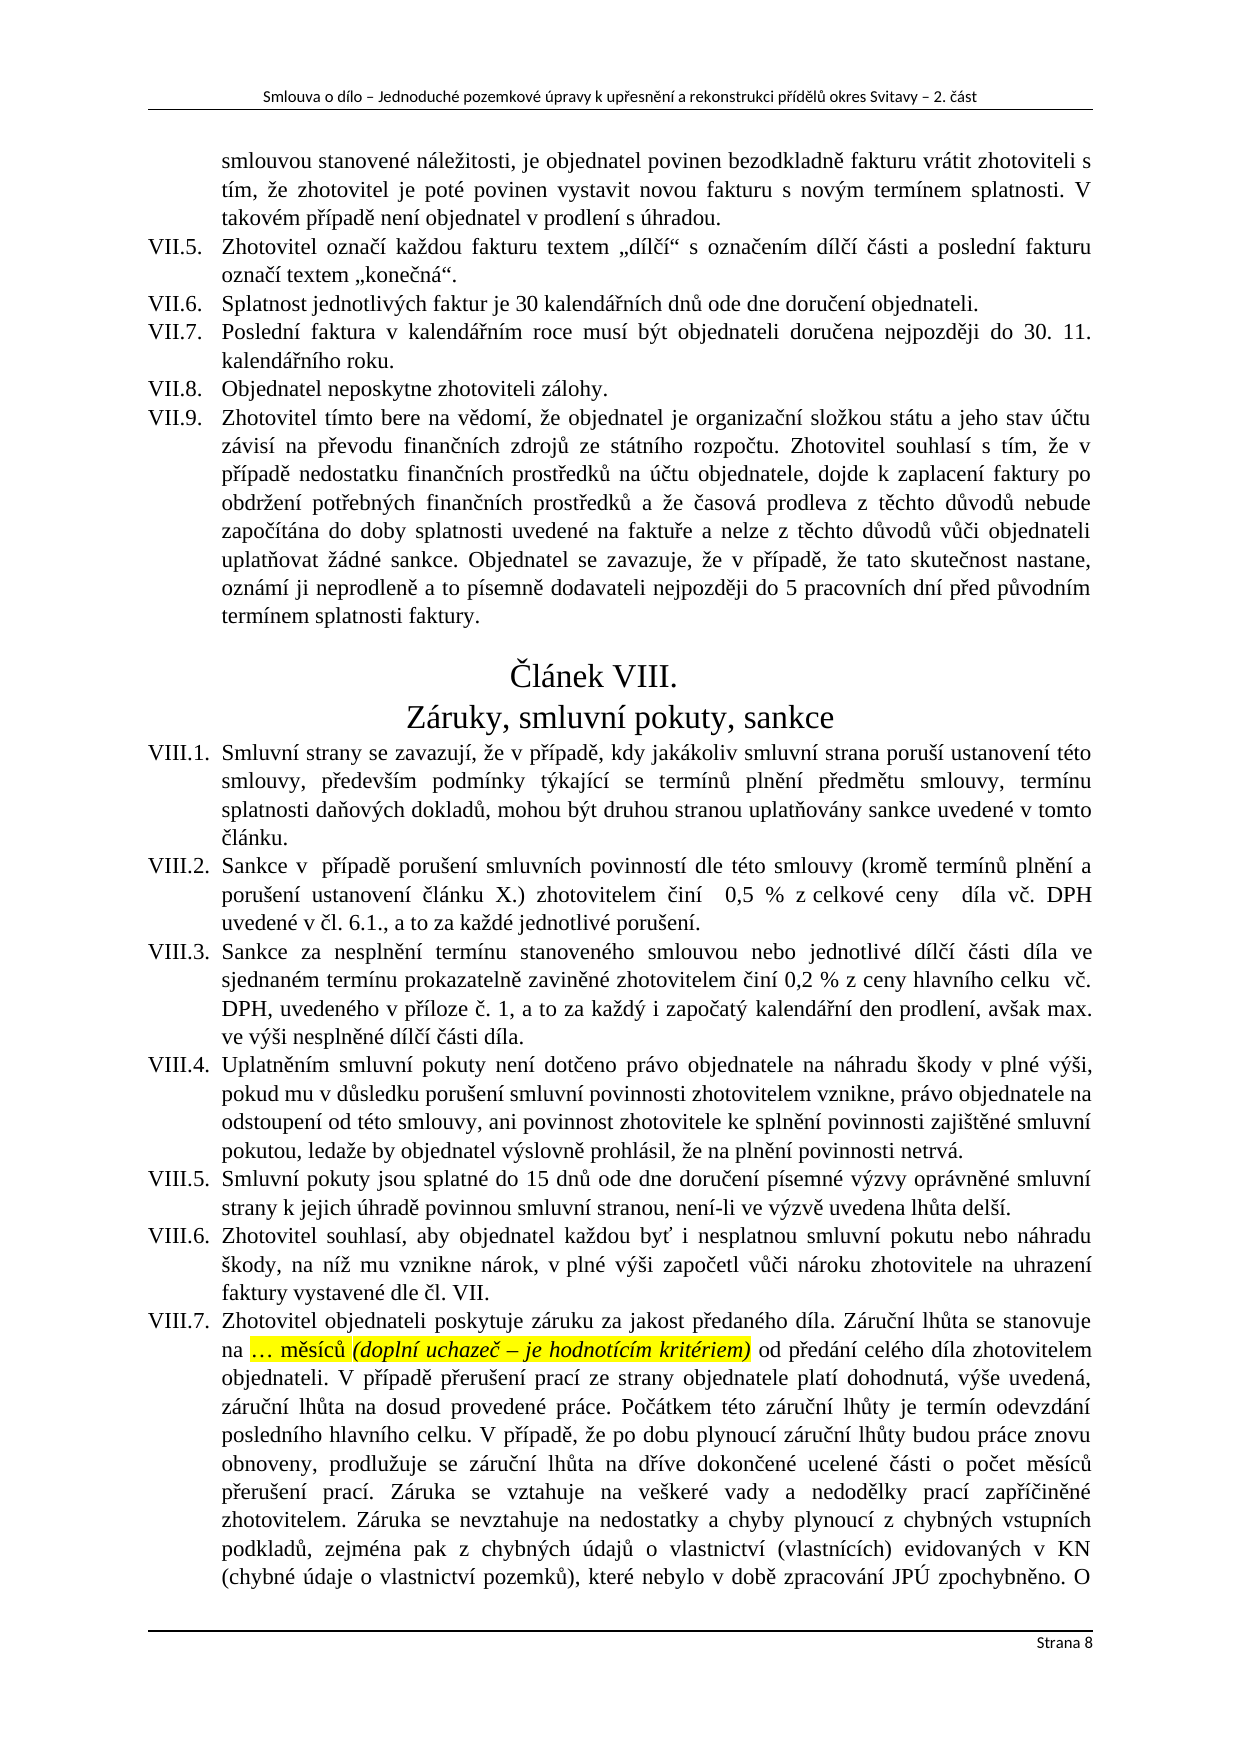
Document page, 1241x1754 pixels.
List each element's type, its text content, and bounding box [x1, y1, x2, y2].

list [148, 148, 1093, 231]
list Sankce v případě porušení smluvních povinností dle této smlouvy (kromě termínů plnění a porušení ustanovení článku X.) zhotovitelem činí 0,5 % z celkové ceny díla vč. DPH uvedené v čl. 6.1., a to za každé jednotlivé porušení. [148, 852, 1093, 936]
list Objednatel neposkytne zhotoviteli zálohy. [148, 375, 1093, 401]
list Splatnost jednotlivých faktur je 30 kalendářních dnů ode dne doručení objednateli. [148, 290, 1093, 316]
list Zhotovitel označí každou fakturu textem „dílčí“ s označením dílčí části a poslední fakturu označí textem „konečná“. [148, 233, 1093, 288]
list Smluvní strany se zavazují, že v případě, kdy jakákoliv smluvní strana poruší ustanovení této smlouvy, především podmínky týkající se termínů plnění předmětu smlouvy, termínu splatnosti daňových dokladů, mohou být druhou stranou uplatňovány sankce uvedené v tomto článku. [148, 739, 1093, 850]
list Zhotovitel souhlasí, aby objednatel každou byť i nesplatnou smluvní pokutu nebo náhradu škody, na níž mu vznikne nárok, v plné výši započetl vůči nároku zhotovitele na uhrazení faktury vystavené dle čl. VII. [148, 1222, 1093, 1305]
list Sankce za nesplnění termínu stanoveného smlouvou nebo jednotlivé dílčí části díla ve sjednaném termínu prokazatelně zaviněné zhotovitelem činí 0,2 % z ceny hlavního celku vč. DPH, uvedeného v příloze č. 1, a to za každý i započatý kalendářní den prodlení, avšak max. ve výši nesplněné dílčí části díla. [148, 938, 1093, 1049]
list Smluvní pokuty jsou splatné do 15 dnů ode dne doručení písemné výzvy oprávněné smluvní strany k jejich úhradě povinnou smluvní stranou, není-li ve výzvě uvedena lhůta delší. [148, 1165, 1093, 1220]
list Uplatněním smluvní pokuty není dotčeno právo objednatele na náhradu škody v plné výši, pokud mu v důsledku porušení smluvní povinnosti zhotovitelem vznikne, právo objednatele na odstoupení od této smlouvy, ani povinnost zhotovitele ke splnění povinnosti zajištěné smluvní pokutou, ledaže by objednatel výslovně prohlásil, že na plnění povinnosti netrvá. [148, 1052, 1093, 1163]
subtitle Záruky, smluvní pokuty, sankce [148, 656, 1093, 736]
list Poslední faktura v kalendářním roce musí být objednateli doručena nejpozději do 30. 11. kalendářního roku. [148, 318, 1093, 373]
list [148, 1307, 1093, 1590]
list Zhotovitel tímto bere na vědomí, že objednatel je organizační složkou státu a jeho stav účtu závisí na převodu finančních zdrojů ze státního rozpočtu. Zhotovitel souhlasí s tím, že v případě nedostatku finančních prostředků na účtu objednatele, dojde k zaplacení faktury po obdržení potřebných finančních prostředků a že časová prodleva z těchto důvodů nebude započítána do doby splatnosti uvedené na faktuře a nelze z těchto důvodů vůči objednateli uplatňovat žádné sankce. Objednatel se zavazuje, že v případě, že tato skutečnost nastane, oznámí ji neprodleně a to písemně dodavateli nejpozději do 5 pracovních dní před původním termínem splatnosti faktury. [148, 403, 1093, 629]
